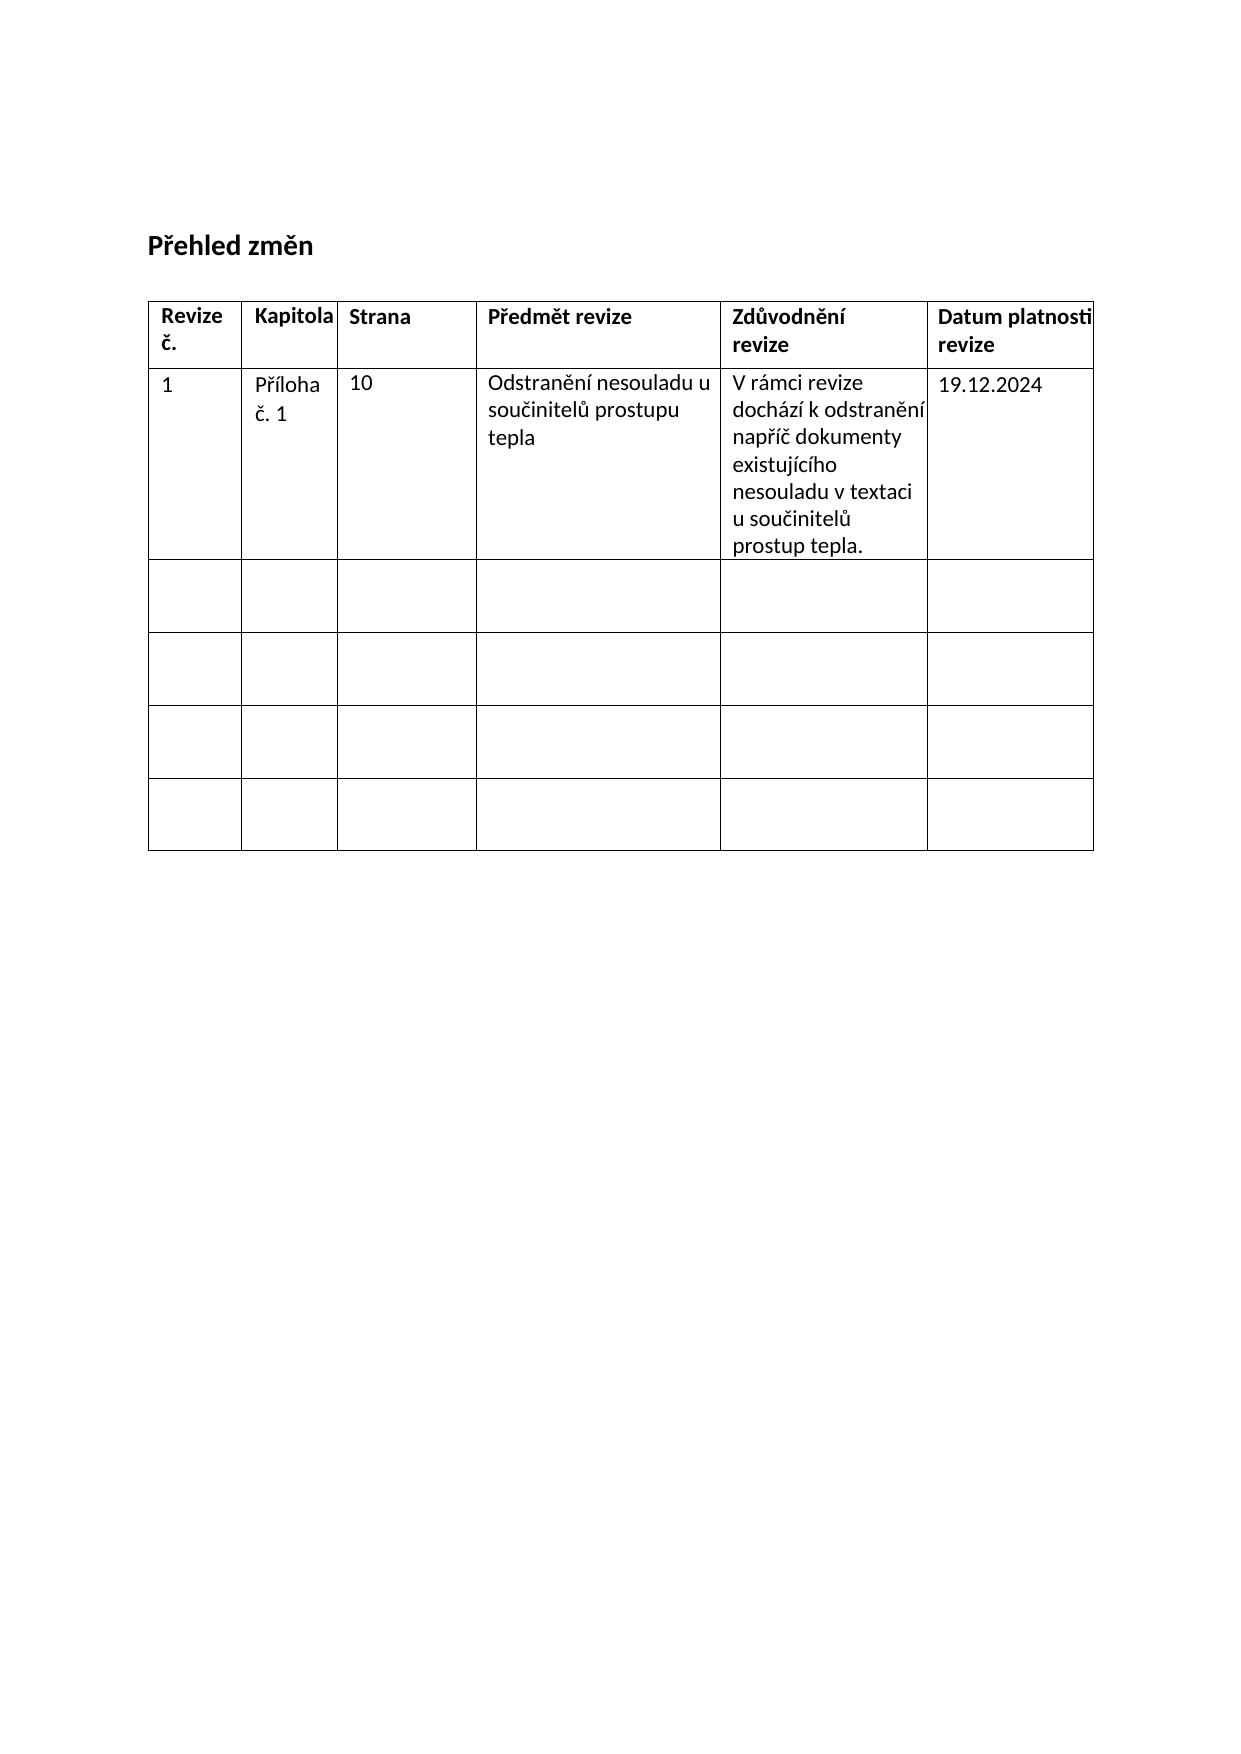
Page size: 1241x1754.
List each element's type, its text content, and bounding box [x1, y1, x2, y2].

table_cell [149, 706, 241, 777]
table_cell [477, 633, 720, 705]
table_cell [338, 560, 476, 632]
table_cell 19.12.2024 [928, 369, 1093, 559]
table_cell V rámci revize dochází k odstranění napříč dokumenty existujícího nesouladu v textaci u součinitelů prostup tepla. [721, 369, 927, 559]
table_header Datum platnosti revize [928, 302, 1093, 368]
table_cell [928, 633, 1093, 705]
table_cell [149, 779, 241, 850]
table_cell [338, 779, 476, 850]
table_header Předmět revize [477, 302, 720, 368]
table_cell [242, 560, 337, 632]
table_cell [242, 706, 337, 777]
table_cell [928, 779, 1093, 850]
table_cell Příloha č. 1 [242, 369, 337, 559]
table_cell [928, 706, 1093, 777]
table_header Strana [338, 302, 476, 368]
table_cell [721, 560, 927, 632]
table_header Revize č. [149, 302, 241, 368]
table_cell 1 [149, 369, 241, 559]
table_cell [149, 560, 241, 632]
table_header Zdůvodnění revize [721, 302, 927, 368]
table_cell [149, 633, 241, 705]
table_cell [721, 706, 927, 777]
table_cell Odstranění nesouladu u součinitelů prostupu tepla [477, 369, 720, 559]
table_cell [338, 706, 476, 777]
subtitle Přehled změn [148, 227, 1093, 263]
table_cell [721, 633, 927, 705]
table_cell 10 [338, 369, 476, 559]
table_cell [242, 633, 337, 705]
table_cell [477, 560, 720, 632]
table_header Kapitola [242, 302, 337, 368]
table_cell [721, 779, 927, 850]
table_cell [338, 633, 476, 705]
table_cell [242, 779, 337, 850]
table_cell [928, 560, 1093, 632]
table_cell [477, 779, 720, 850]
table_cell [477, 706, 720, 777]
